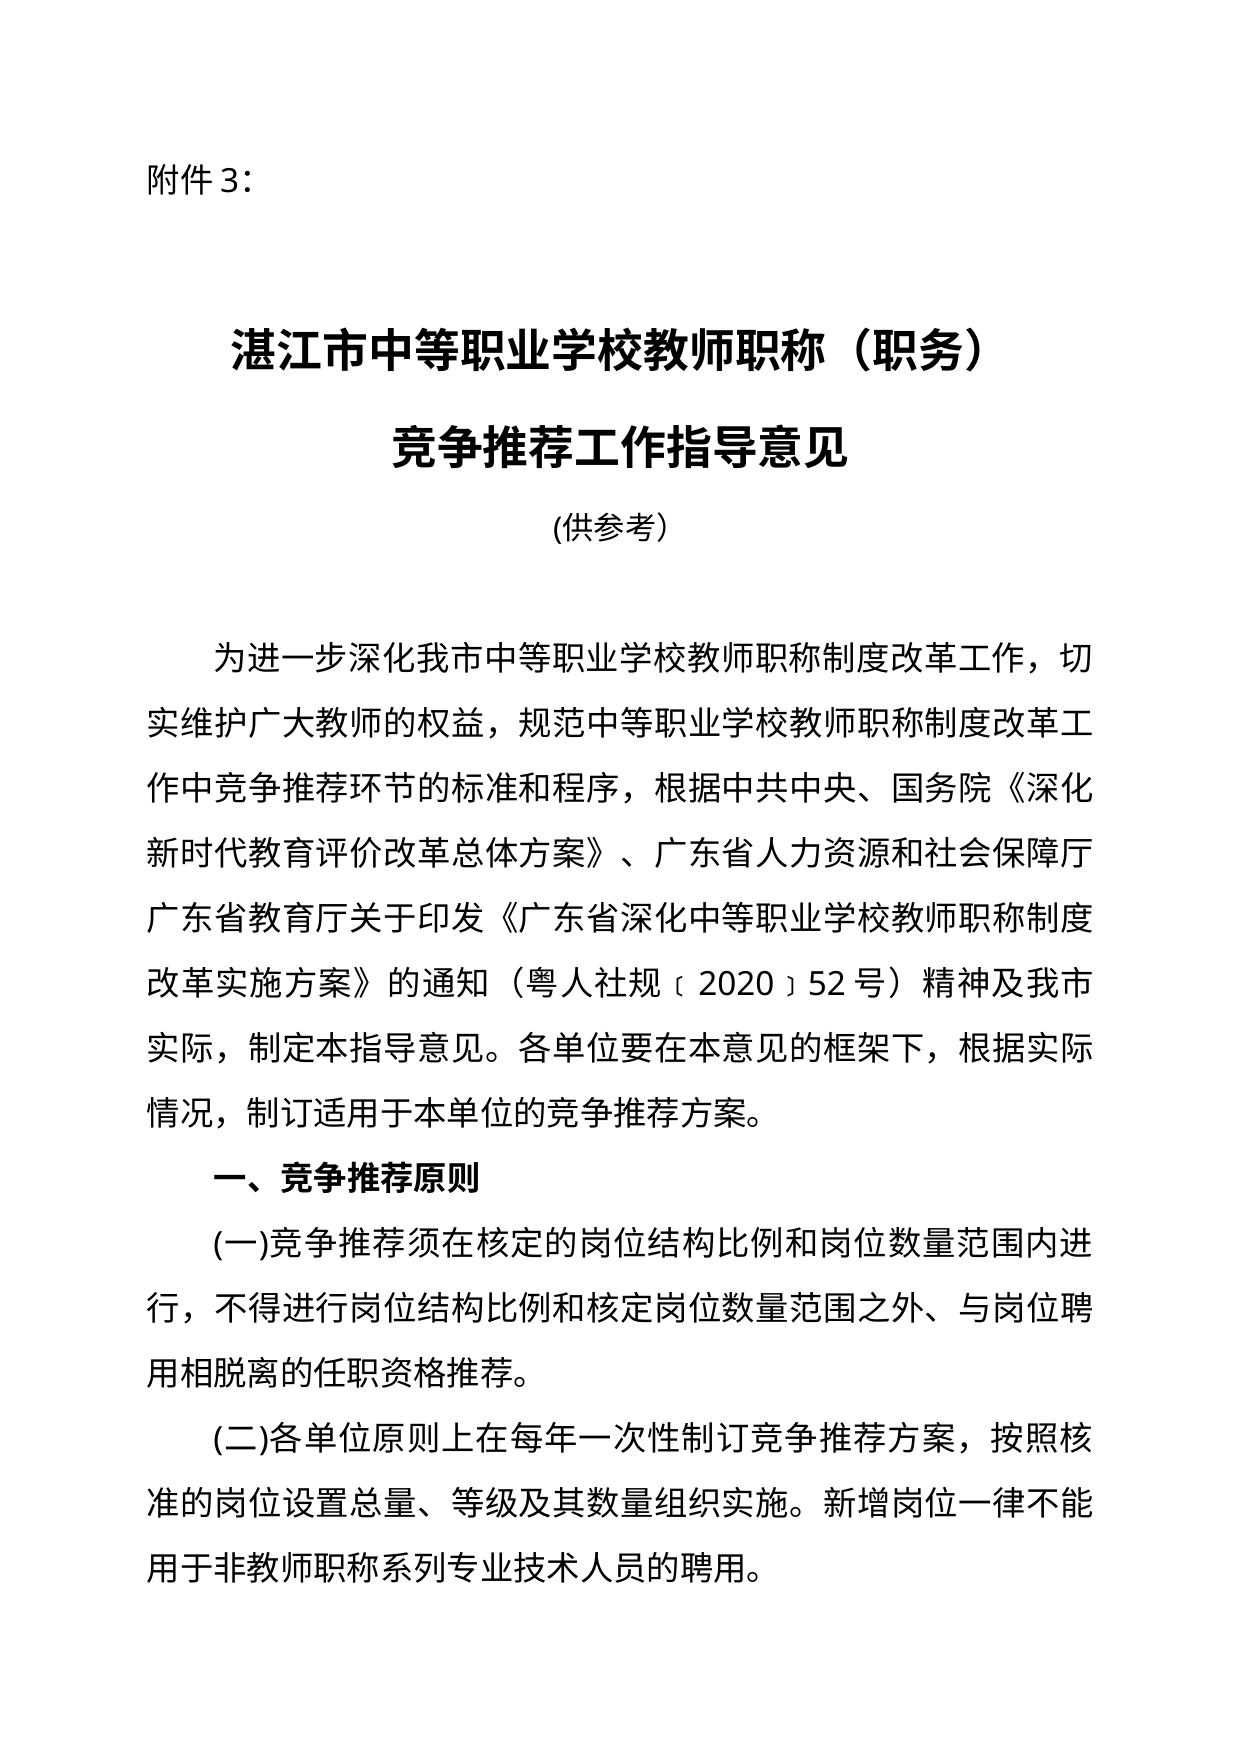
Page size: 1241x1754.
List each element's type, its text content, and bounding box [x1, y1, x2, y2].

text 竞争推荐工作指导意见 [146, 396, 1094, 493]
text 为进一步深化我市中等职业学校教师职称制度改革工作，切实维护广大教师的权益，规范中等职业学校教师职称制度改革工作中竞争推荐环节的标准和程序，根据中共中央、国务院《深化新时代教育评价改革总体方案》、广东省人力资源和社会保障厅广东省教育厅关于印发《广东省深化中等职业学校教师职称制度改革实施方案》的通知（粤人社规﹝2020﹞52号）精神及我市实际，制定本指导意见。各单位要在本意见的框架下，根据实际情况，制订适用于本单位的竞争推荐方案。 [146, 623, 1094, 1143]
text 湛江市中等职业学校教师职称（职务） [146, 298, 1094, 396]
text (一)竞争推荐须在核定的岗位结构比例和岗位数量范围内进行，不得进行岗位结构比例和核定岗位数量范围之外、与岗位聘用相脱离的任职资格推荐。 [146, 1208, 1094, 1403]
text (二)各单位原则上在每年一次性制订竞争推荐方案，按照核准的岗位设置总量、等级及其数量组织实施。新增岗位一律不能用于非教师职称系列专业技术人员的聘用。 [146, 1403, 1094, 1598]
text 一、竞争推荐原则 [146, 1143, 1094, 1208]
text (供参考） [146, 493, 1094, 558]
text 附件3： [146, 146, 1094, 211]
